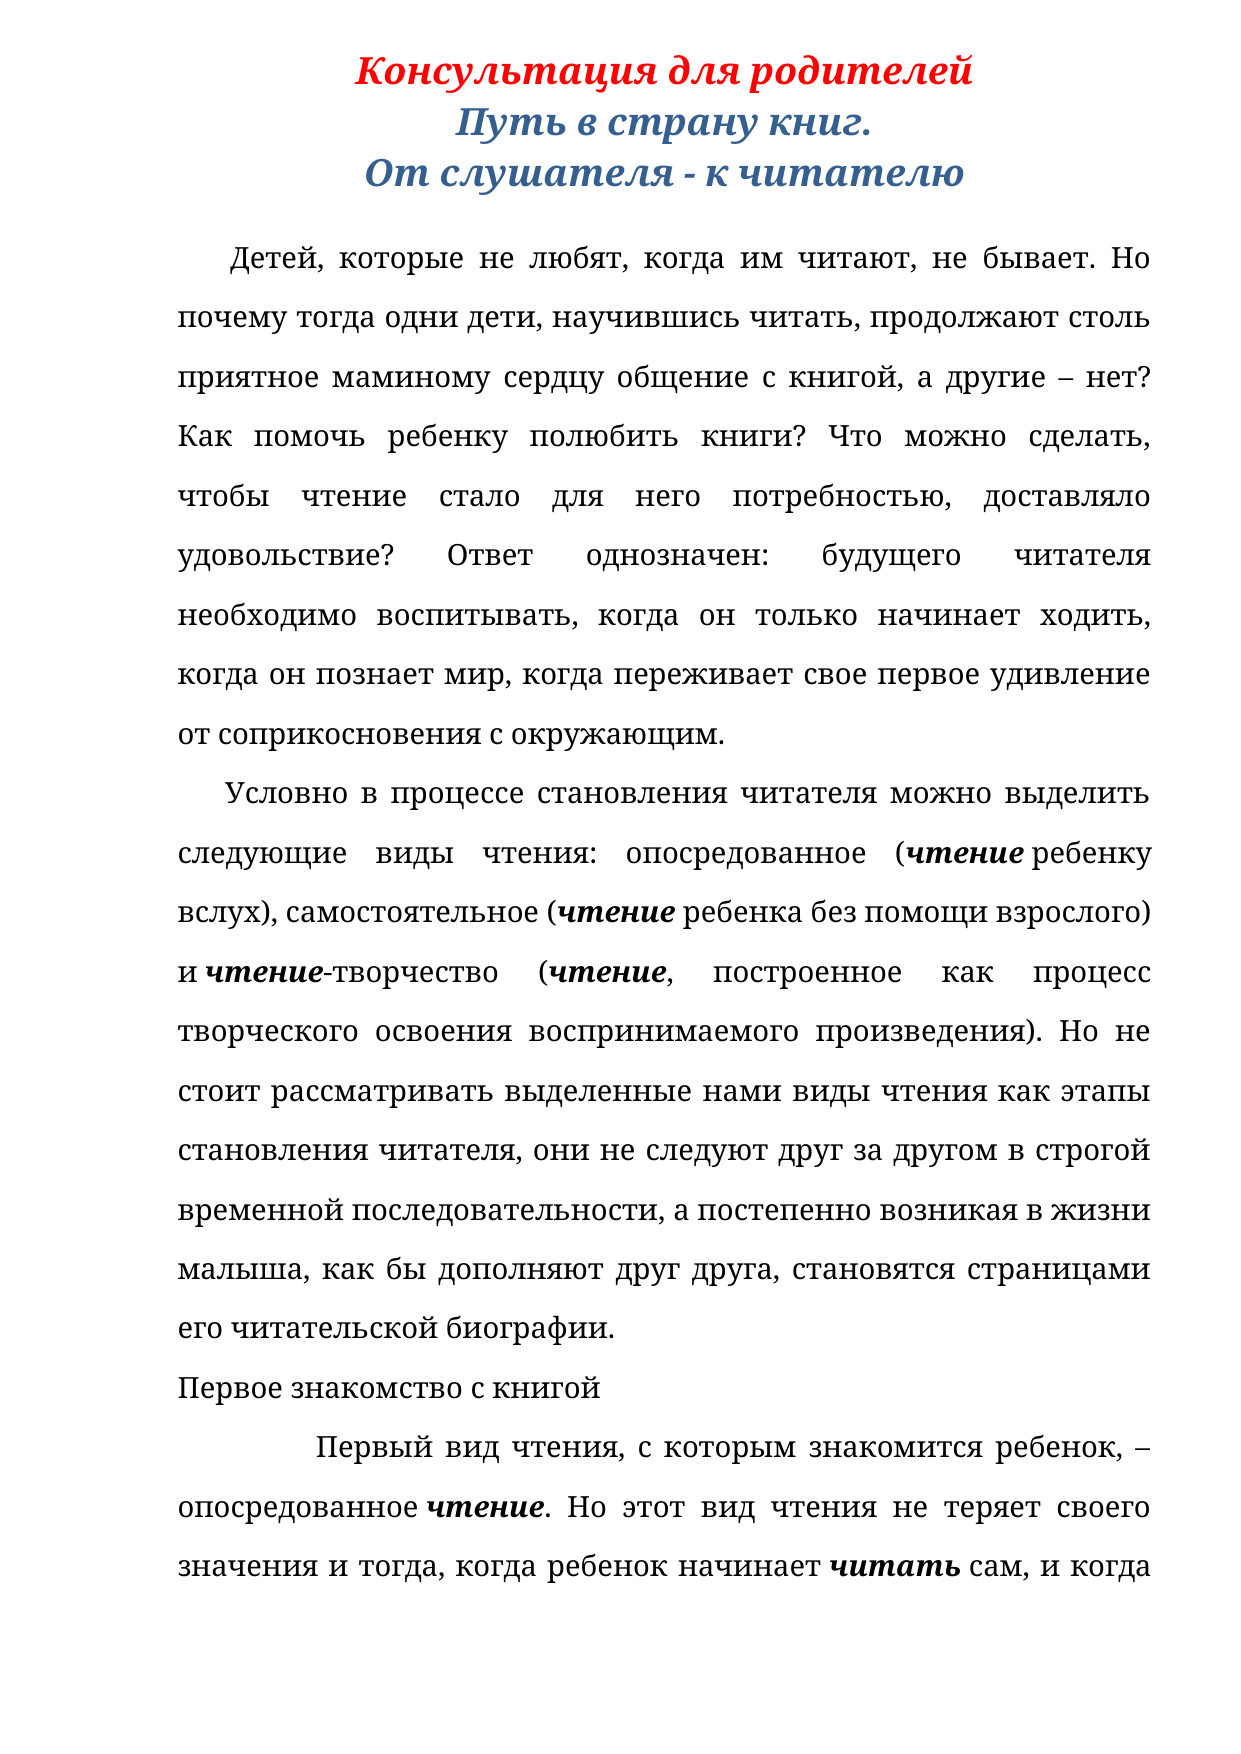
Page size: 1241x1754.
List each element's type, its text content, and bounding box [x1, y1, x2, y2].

text Условно в процессе становления читателя можно выделить следующие виды чтения: опосредованное (чтение ребенку вслух), самостоятельное (чтение ребенка без помощи взрослого) и чтение-творчество (чтение, построенное как процесс творческого освоения воспринимаемого произведения). Но не стоит рассматривать выделенные нами виды чтения как этапы становления читателя, они не следуют друг за другом в строгой временной последовательности, а постепенно возникая в жизни малыша, как бы дополняют друг друга, становятся страницами его читательской биографии. [177, 772, 1152, 1347]
text Детей, которые не любят, когда им читают, не бывает. Но почему тогда одни дети, научившись читать, продолжают столь приятное маминому сердцу общение с книгой, а другие – нет? Как помочь ребенку полюбить книги? Что можно сделать, чтобы чтение стало для него потребностью, доставляло удовольствие? Ответ однозначен: будущего читателя необходимо воспитывать, когда он только начинает ходить, когда он познает мир, когда переживает свое первое удивление от соприкосновения с окружающим. [177, 237, 1152, 753]
text От слушателя - к читателю [177, 146, 1152, 197]
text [177, 1427, 1152, 1585]
text Первое знакомство с книгой [177, 1367, 1152, 1407]
text Путь в страну книг. [177, 95, 1152, 146]
text Консультация для родителей [177, 44, 1152, 95]
